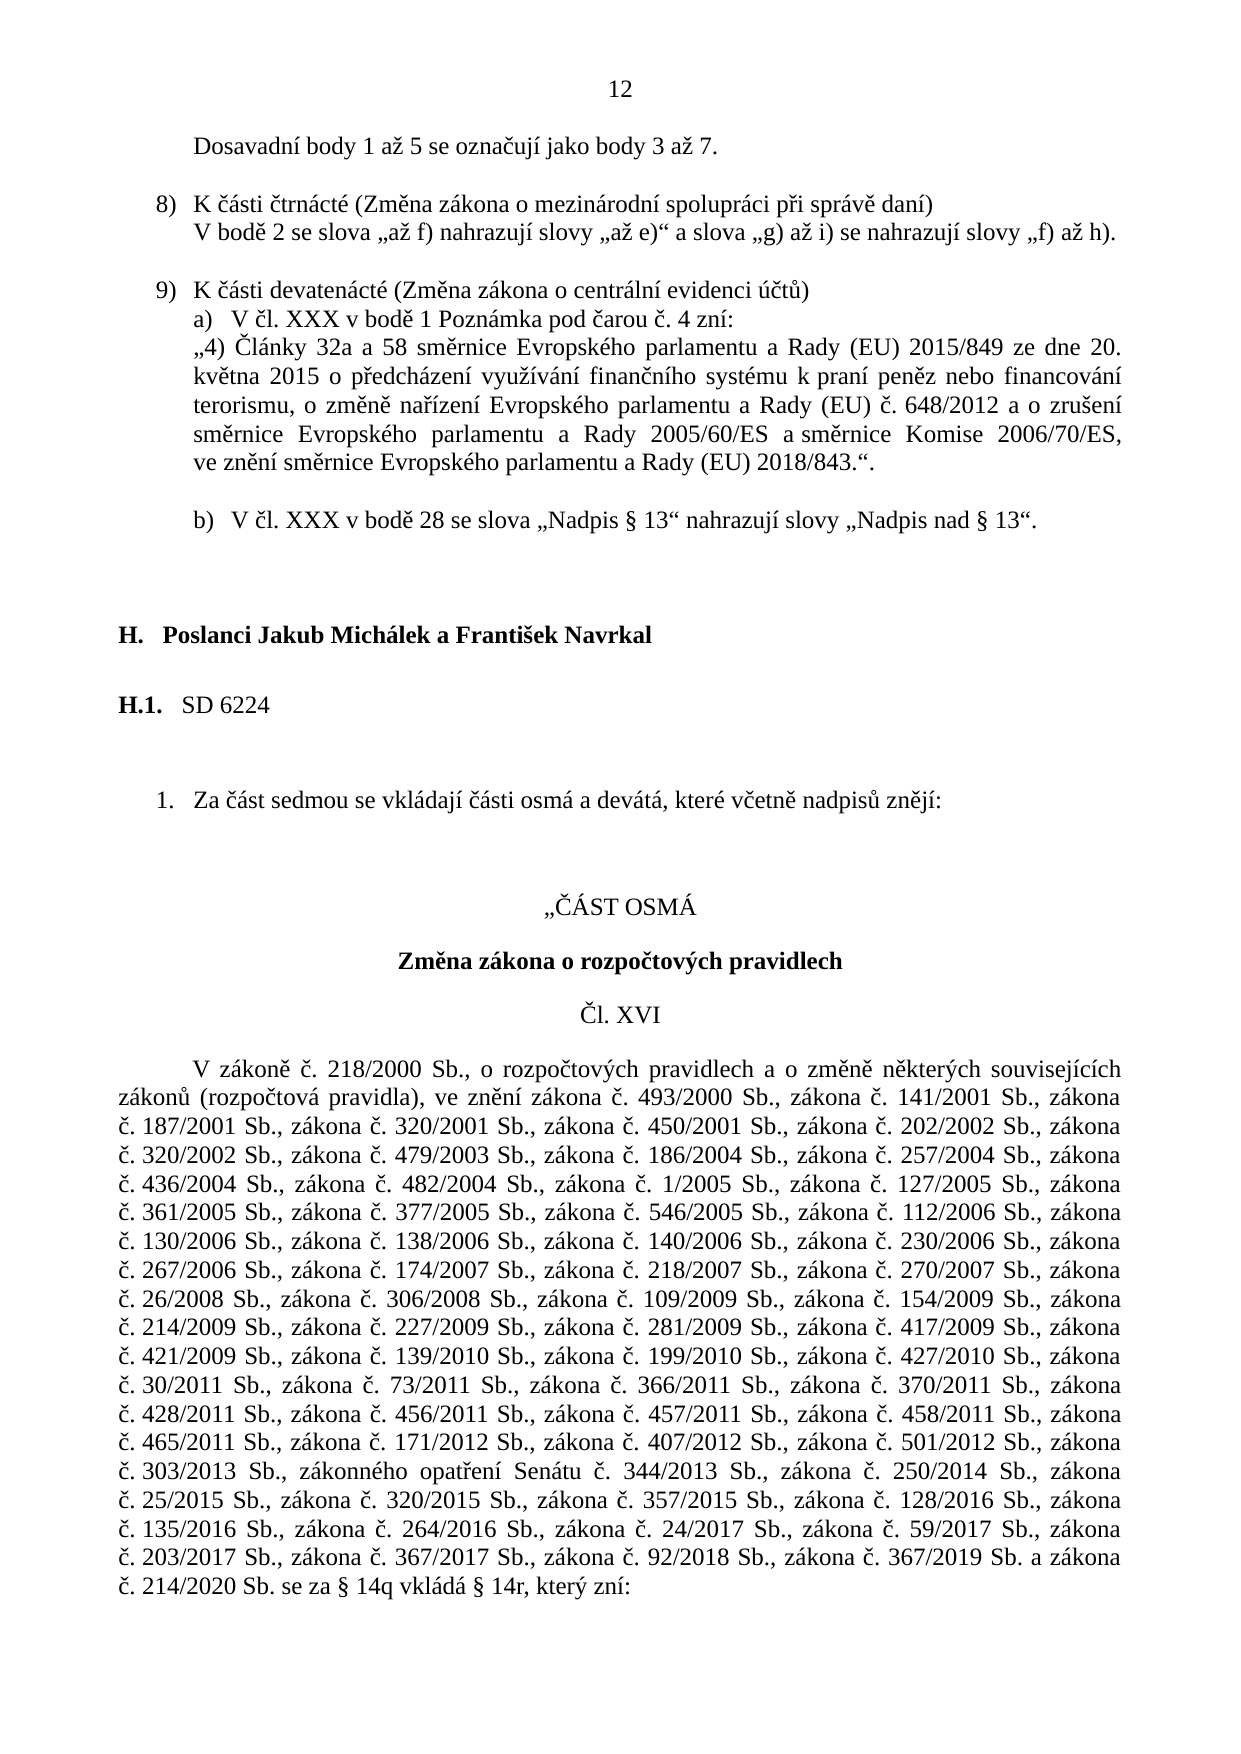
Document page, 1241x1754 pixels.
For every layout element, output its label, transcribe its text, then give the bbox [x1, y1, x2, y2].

list K části čtrnácté (Změna zákona o mezinárodní spolupráci při správě daní) [156, 189, 1122, 217]
list V čl. XXX v bodě 1 Poznámka pod čarou č. 4 zní: [193, 304, 1122, 332]
text V bodě 2 se slova „až f) nahrazují slovy „až e)“ a slova „g) až i) se nahrazují slovy „f) až h). [193, 217, 1122, 246]
list H.1. SD 6224 [118, 690, 1122, 719]
list K části devatenácté (Změna zákona o centrální evidenci účtů) [156, 275, 1122, 304]
text Dosavadní body 1 až 5 se označují jako body 3 až 7. [193, 131, 1122, 160]
text Změna zákona o rozpočtových pravidlech [118, 946, 1122, 975]
text „4) Články 32a a 58 směrnice Evropského parlamentu a Rady (EU) 2015/849 ze dne 20. května 2015 o předcházení využívání finančního systému k praní peněz nebo financování terorismu, o změně nařízení Evropského parlamentu a Rady (EU) č. 648/2012 a o zrušení směrnice Evropského parlamentu a Rady 2005/60/ES a směrnice Komise 2006/70/ES, ve znění směrnice Evropského parlamentu a Rady (EU) 2018/843.“. [193, 332, 1122, 476]
text V zákoně č. 218/2000 Sb., o rozpočtových pravidlech a o změně některých souvisejících zákonů (rozpočtová pravidla), ve znění zákona č. 493/2000 Sb., zákona č. 141/2001 Sb., zákona č. 187/2001 Sb., zákona č. 320/2001 Sb., zákona č. 450/2001 Sb., zákona č. 202/2002 Sb., zákona č. 320/2002 Sb., zákona č. 479/2003 Sb., zákona č. 186/2004 Sb., zákona č. 257/2004 Sb., zákona č. 436/2004 Sb., zákona č. 482/2004 Sb., zákona č. 1/2005 Sb., zákona č. 127/2005 Sb., zákona č. 361/2005 Sb., zákona č. 377/2005 Sb., zákona č. 546/2005 Sb., zákona č. 112/2006 Sb., zákona č. 130/2006 Sb., zákona č. 138/2006 Sb., zákona č. 140/2006 Sb., zákona č. 230/2006 Sb., zákona č. 267/2006 Sb., zákona č. 174/2007 Sb., zákona č. 218/2007 Sb., zákona č. 270/2007 Sb., zákona č. 26/2008 Sb., zákona č. 306/2008 Sb., zákona č. 109/2009 Sb., zákona č. 154/2009 Sb., zákona č. 214/2009 Sb., zákona č. 227/2009 Sb., zákona č. 281/2009 Sb., zákona č. 417/2009 Sb., zákona č. 421/2009 Sb., zákona č. 139/2010 Sb., zákona č. 199/2010 Sb., zákona č. 427/2010 Sb., zákona č. 30/2011 Sb., zákona č. 73/2011 Sb., zákona č. 366/2011 Sb., zákona č. 370/2011 Sb., zákona č. 428/2011 Sb., zákona č. 456/2011 Sb., zákona č. 457/2011 Sb., zákona č. 458/2011 Sb., zákona č. 465/2011 Sb., zákona č. 171/2012 Sb., zákona č. 407/2012 Sb., zákona č. 501/2012 Sb., zákona č. 303/2013 Sb., zákonného opatření Senátu č. 344/2013 Sb., zákona č. 250/2014 Sb., zákona č. 25/2015 Sb., zákona č. 320/2015 Sb., zákona č. 357/2015 Sb., zákona č. 128/2016 Sb., zákona č. 135/2016 Sb., zákona č. 264/2016 Sb., zákona č. 24/2017 Sb., zákona č. 59/2017 Sb., zákona č. 203/2017 Sb., zákona č. 367/2017 Sb., zákona č. 92/2018 Sb., zákona č. 367/2019 Sb. a zákona č. 214/2020 Sb. se za § 14q vkládá § 14r, který zní: [118, 1054, 1122, 1600]
list V čl. XXX v bodě 28 se slova „Nadpis § 13“ nahrazují slovy „Nadpis nad § 13“. [193, 505, 1122, 534]
list Za část sedmou se vkládají části osmá a devátá, které včetně nadpisů znějí: [156, 785, 1122, 814]
text Čl. XVI [118, 1000, 1122, 1029]
text „ČÁST OSMÁ [118, 892, 1122, 921]
text Poslanci Jakub Michálek a František Navrkal [118, 620, 1122, 649]
